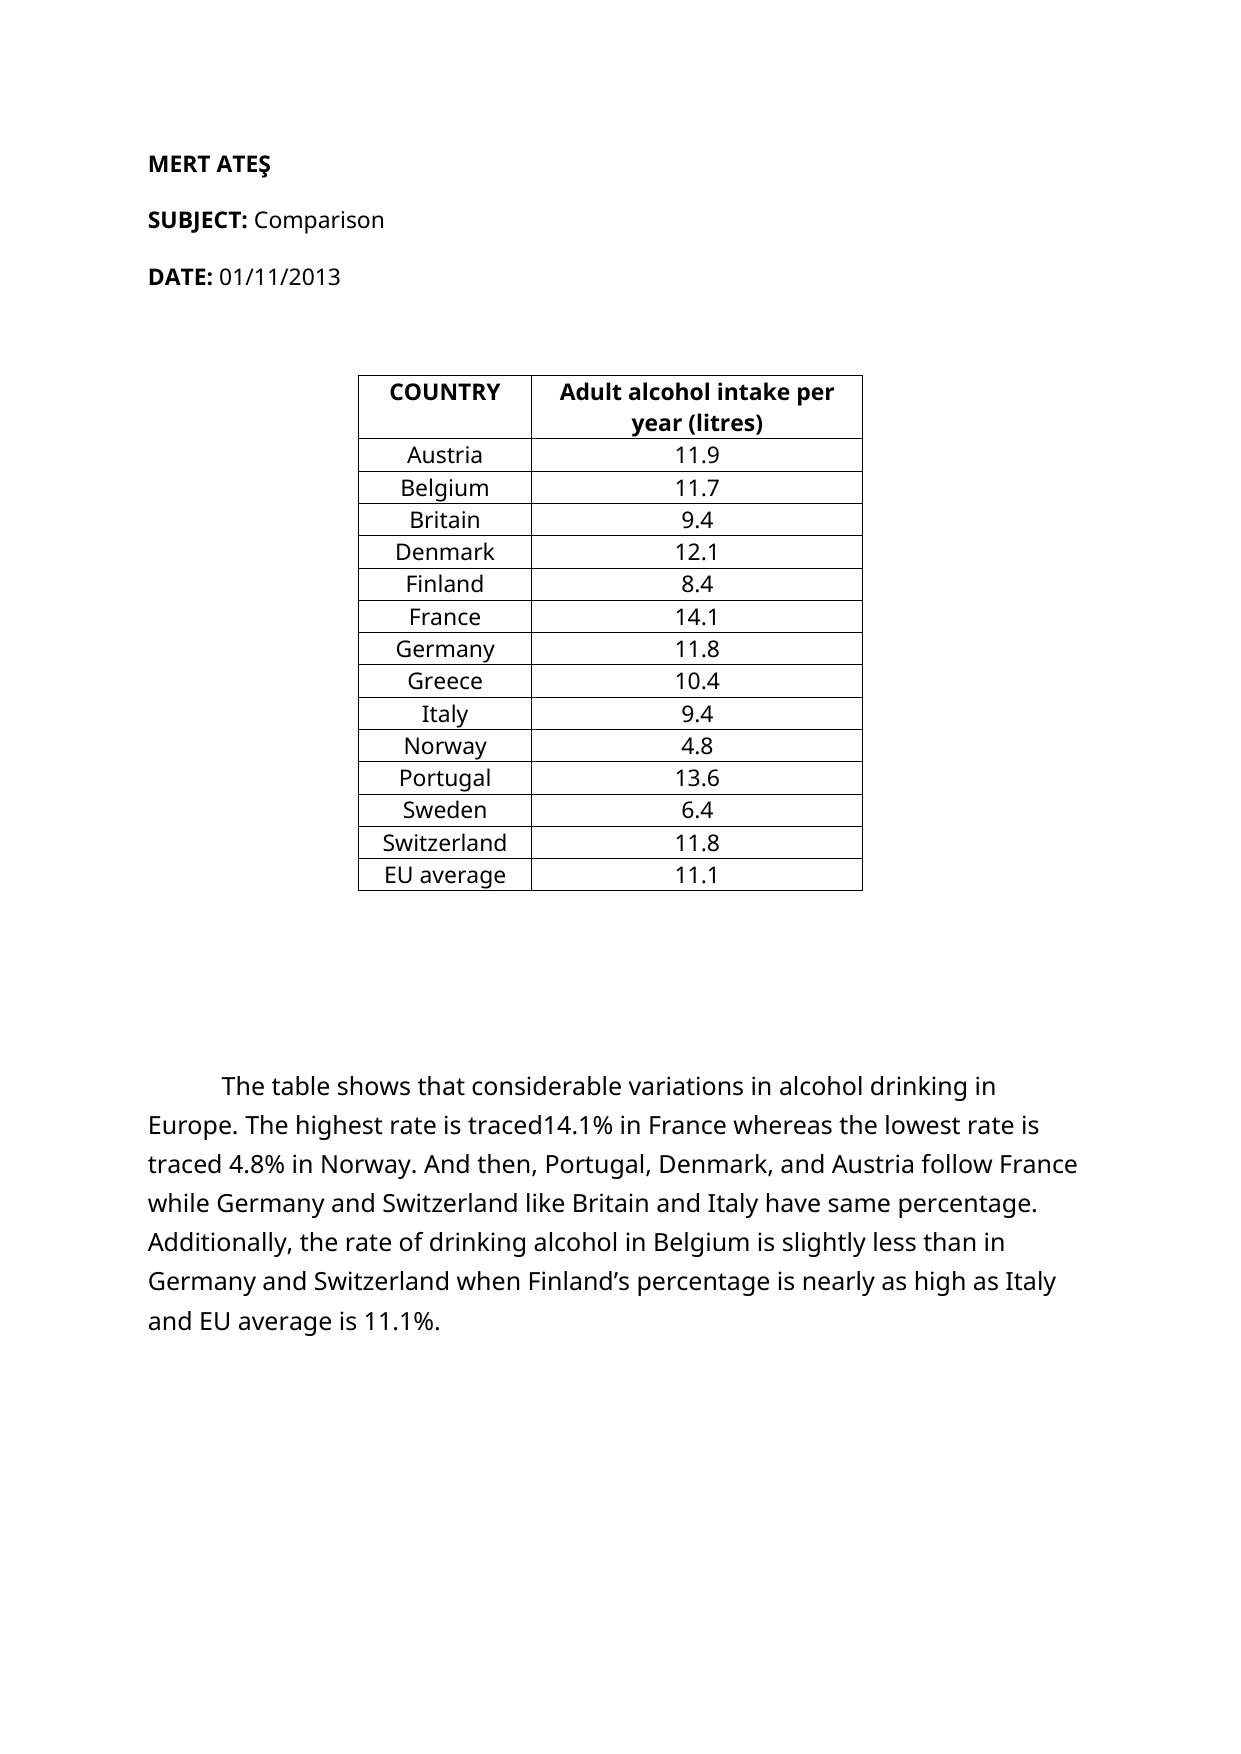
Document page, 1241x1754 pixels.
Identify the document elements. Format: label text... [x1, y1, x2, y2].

table_cell 8.4 [532, 569, 862, 600]
text MERT ATEŞ [148, 148, 1093, 179]
table_cell 12.1 [532, 536, 862, 567]
table_cell Switzerland [359, 827, 531, 858]
table_cell EU average [359, 859, 531, 890]
table_cell Sweden [359, 795, 531, 826]
table_cell 11.7 [532, 472, 862, 503]
table_cell Portugal [359, 762, 531, 793]
table_header Adult alcohol intake per year (litres) [532, 376, 862, 438]
table_cell Britain [359, 504, 531, 535]
table_cell France [359, 601, 531, 632]
table_cell Finland [359, 569, 531, 600]
table_header COUNTRY [359, 376, 531, 438]
table_cell Belgium [359, 472, 531, 503]
text DATE: 01/11/2013 [148, 261, 1093, 292]
table_cell Denmark [359, 536, 531, 567]
table_cell Italy [359, 698, 531, 729]
table_cell Austria [359, 439, 531, 471]
table_cell Greece [359, 665, 531, 697]
text SUBJECT: Comparison [148, 204, 1093, 236]
table_cell 9.4 [532, 698, 862, 729]
table_cell 11.8 [532, 633, 862, 664]
table_cell 6.4 [532, 795, 862, 826]
table_cell 4.8 [532, 730, 862, 761]
table_cell Norway [359, 730, 531, 761]
text The table shows that considerable variations in alcohol drinking in Europe. The highest rate is traced14.1% in France whereas the lowest rate is traced 4.8% in Norway. And then, Portugal, Denmark, and Austria follow France while Germany and Switzerland like Britain and Italy have same percentage. Additionally, the rate of drinking alcohol in Belgium is slightly less than in Germany and Switzerland when Finland’s percentage is nearly as high as Italy and EU average is 11.1%. [148, 1068, 1093, 1337]
table_cell 11.9 [532, 439, 862, 471]
table_cell 11.8 [532, 827, 862, 858]
table_cell 14.1 [532, 601, 862, 632]
table_cell 10.4 [532, 665, 862, 697]
table_cell 13.6 [532, 762, 862, 793]
table_cell Germany [359, 633, 531, 664]
table_cell 9.4 [532, 504, 862, 535]
table_cell 11.1 [532, 859, 862, 890]
